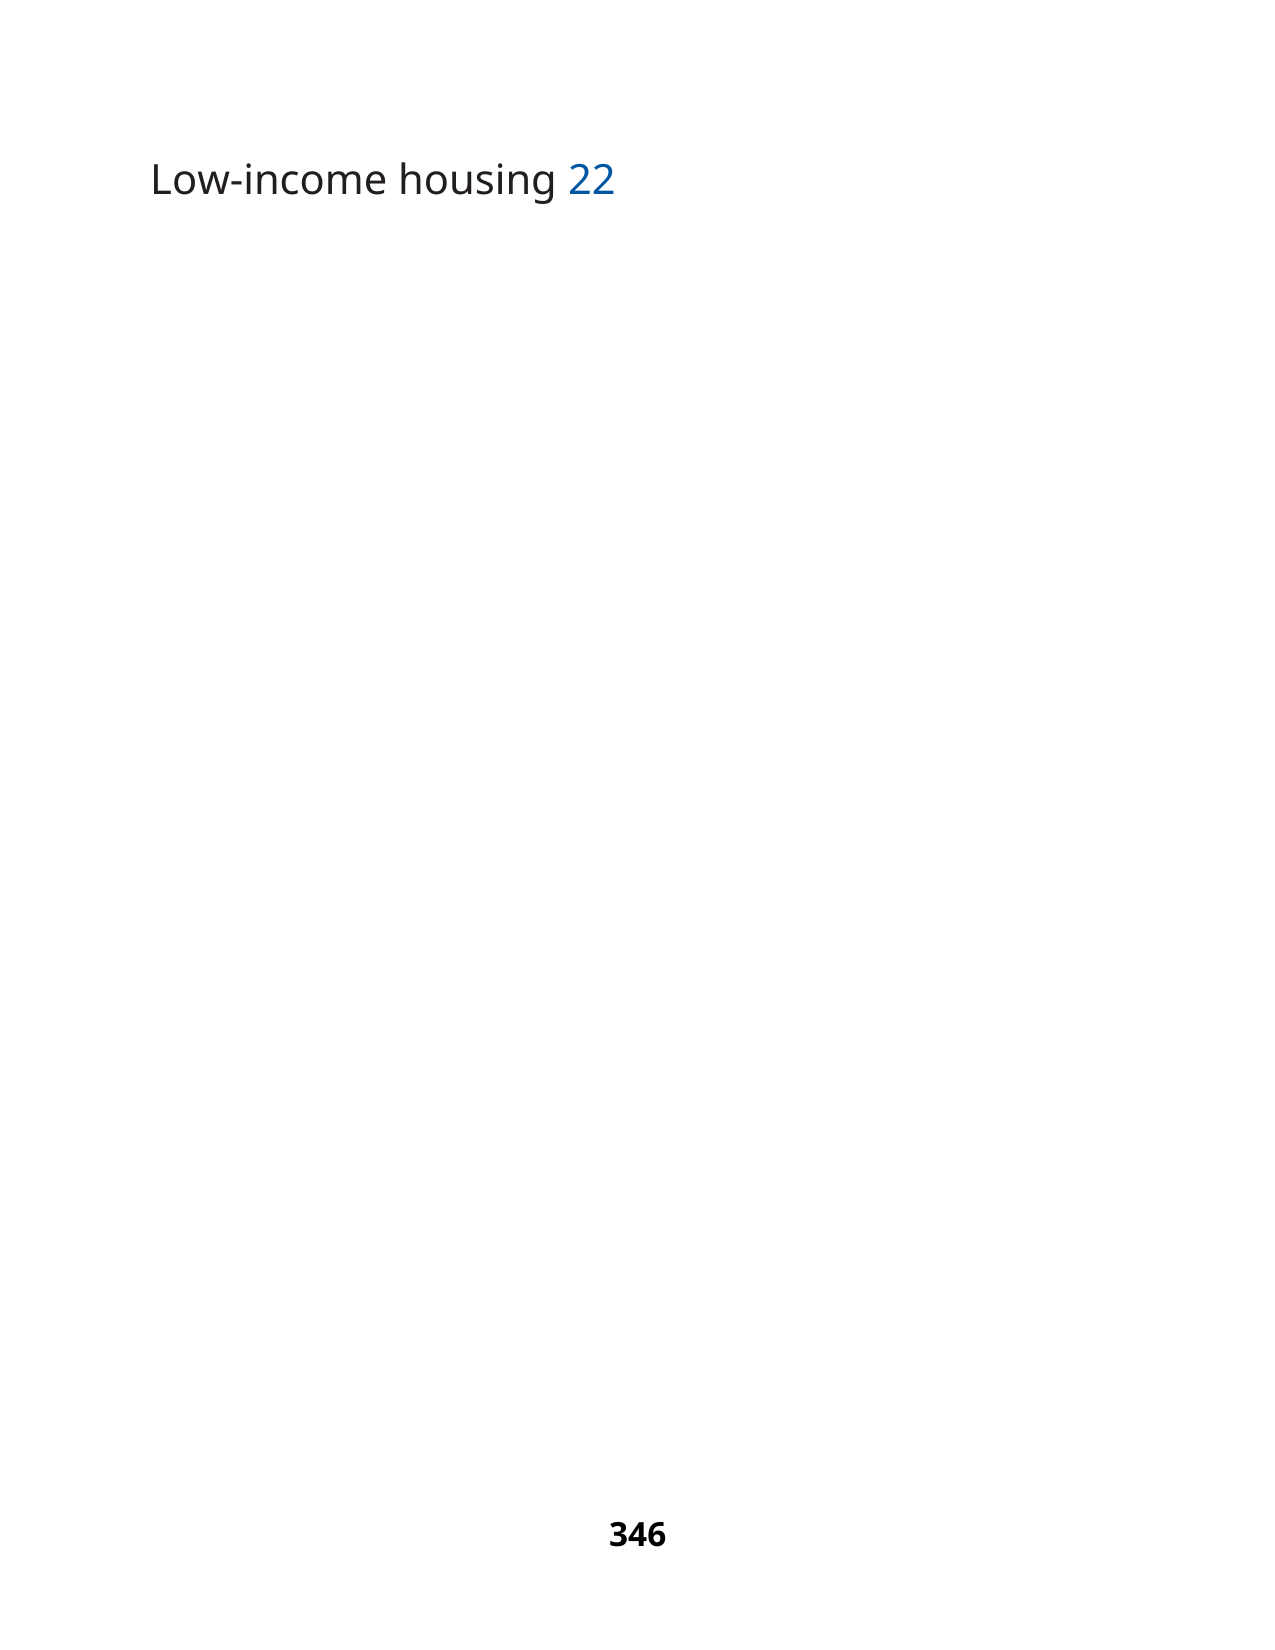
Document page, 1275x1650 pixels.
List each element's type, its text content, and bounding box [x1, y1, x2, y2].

text Low-income housing 22 [150, 150, 1125, 207]
